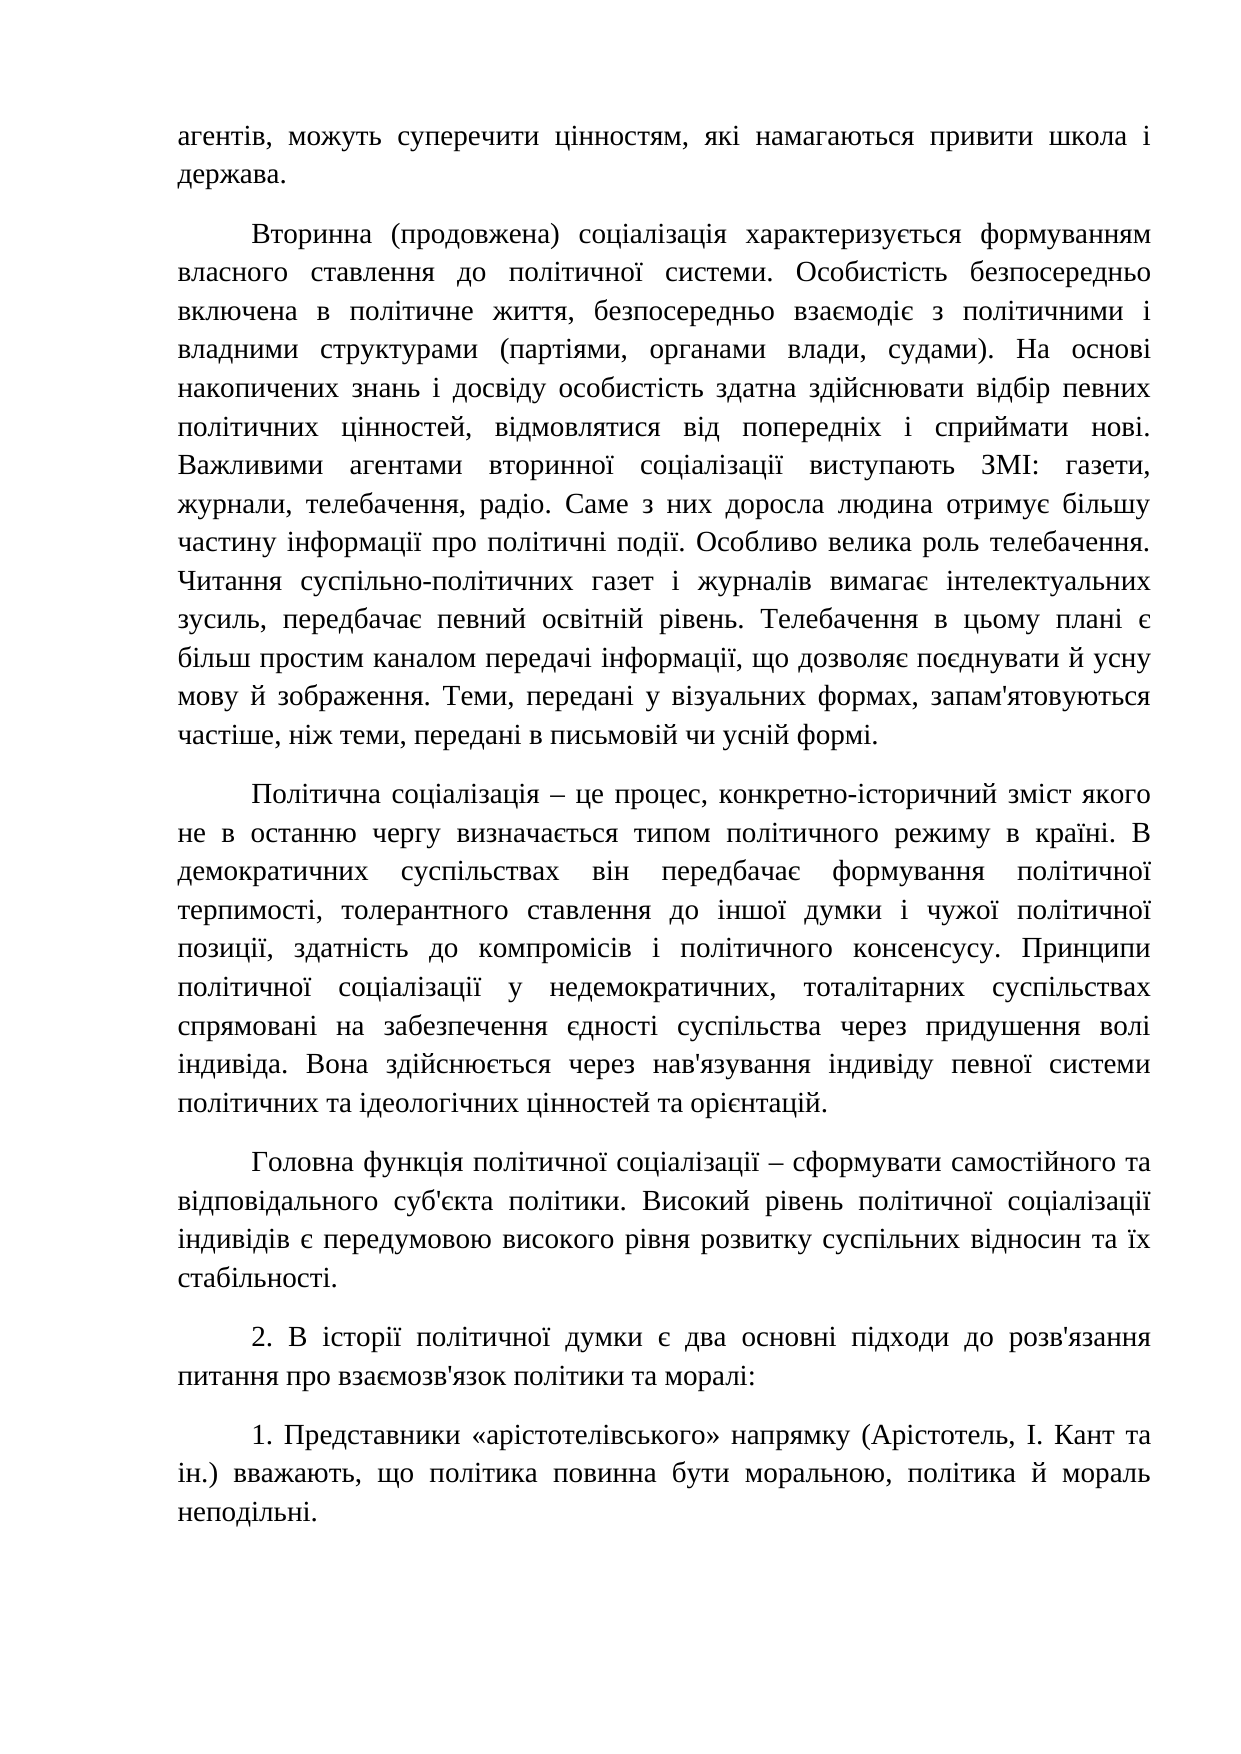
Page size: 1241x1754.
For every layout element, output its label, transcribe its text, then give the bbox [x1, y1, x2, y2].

text 2. В історії політичної думки є два основні підходи до розв'язання питання про взаємозв'язок політики та моралі: [177, 1319, 1152, 1391]
text Вторинна (продовжена) соціалізація характеризується формуванням власного ставлення до політичної системи. Особистість безпосередньо включена в політичне життя, безпосередньо взаємодіє з політичними і владними структурами (партіями, органами влади, судами). На основі накопичених знань і досвіду особистість здатна здійснювати відбір певних політичних цінностей, відмовлятися від попередніх і сприймати нові. Важливими агентами вторинної соціалізації виступають ЗМІ: газети, журнали, телебачення, радіо. Саме з них доросла людина отримує більшу частину інформації про політичні події. Особливо велика роль телебачення. Читання суспільно-політичних газет і журналів вимагає інтелектуальних зусиль, передбачає певний освітній рівень. Телебачення в цьому плані є більш простим каналом передачі інформації, що дозволяє поєднувати й усну мову й зображення. Теми, передані у візуальних формах, запам'ятовуються частіше, ніж теми, передані в письмовій чи усній формі. [177, 216, 1152, 751]
text 1. Представники «арістотелівського» напрямку (Арістотель, І. Кант та ін.) вважають, що політика повинна бути моральною, політика й мораль неподільні. [177, 1417, 1152, 1528]
text Політична соціалізація – це процес, конкретно-історичний зміст якого не в останню чергу визначається типом політичного режиму в країні. В демократичних суспільствах він передбачає формування політичної терпимості, толерантного ставлення до іншої думки і чужої політичної позиції, здатність до компромісів і політичного консенсусу. Принципи політичної соціалізації у недемократичних, тоталітарних суспільствах спрямовані на забезпечення єдності суспільства через придушення волі індивіда. Вона здійснюється через нав'язування індивіду певної системи політичних та ідеологічних цінностей та орієнтацій. [177, 776, 1152, 1118]
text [177, 118, 1152, 190]
text Головна функція політичної соціалізації – сформувати самостійного та відповідального суб'єкта політики. Високий рівень політичної соціалізації індивідів є передумовою високого рівня розвитку суспільних відносин та їх стабільності. [177, 1144, 1152, 1293]
